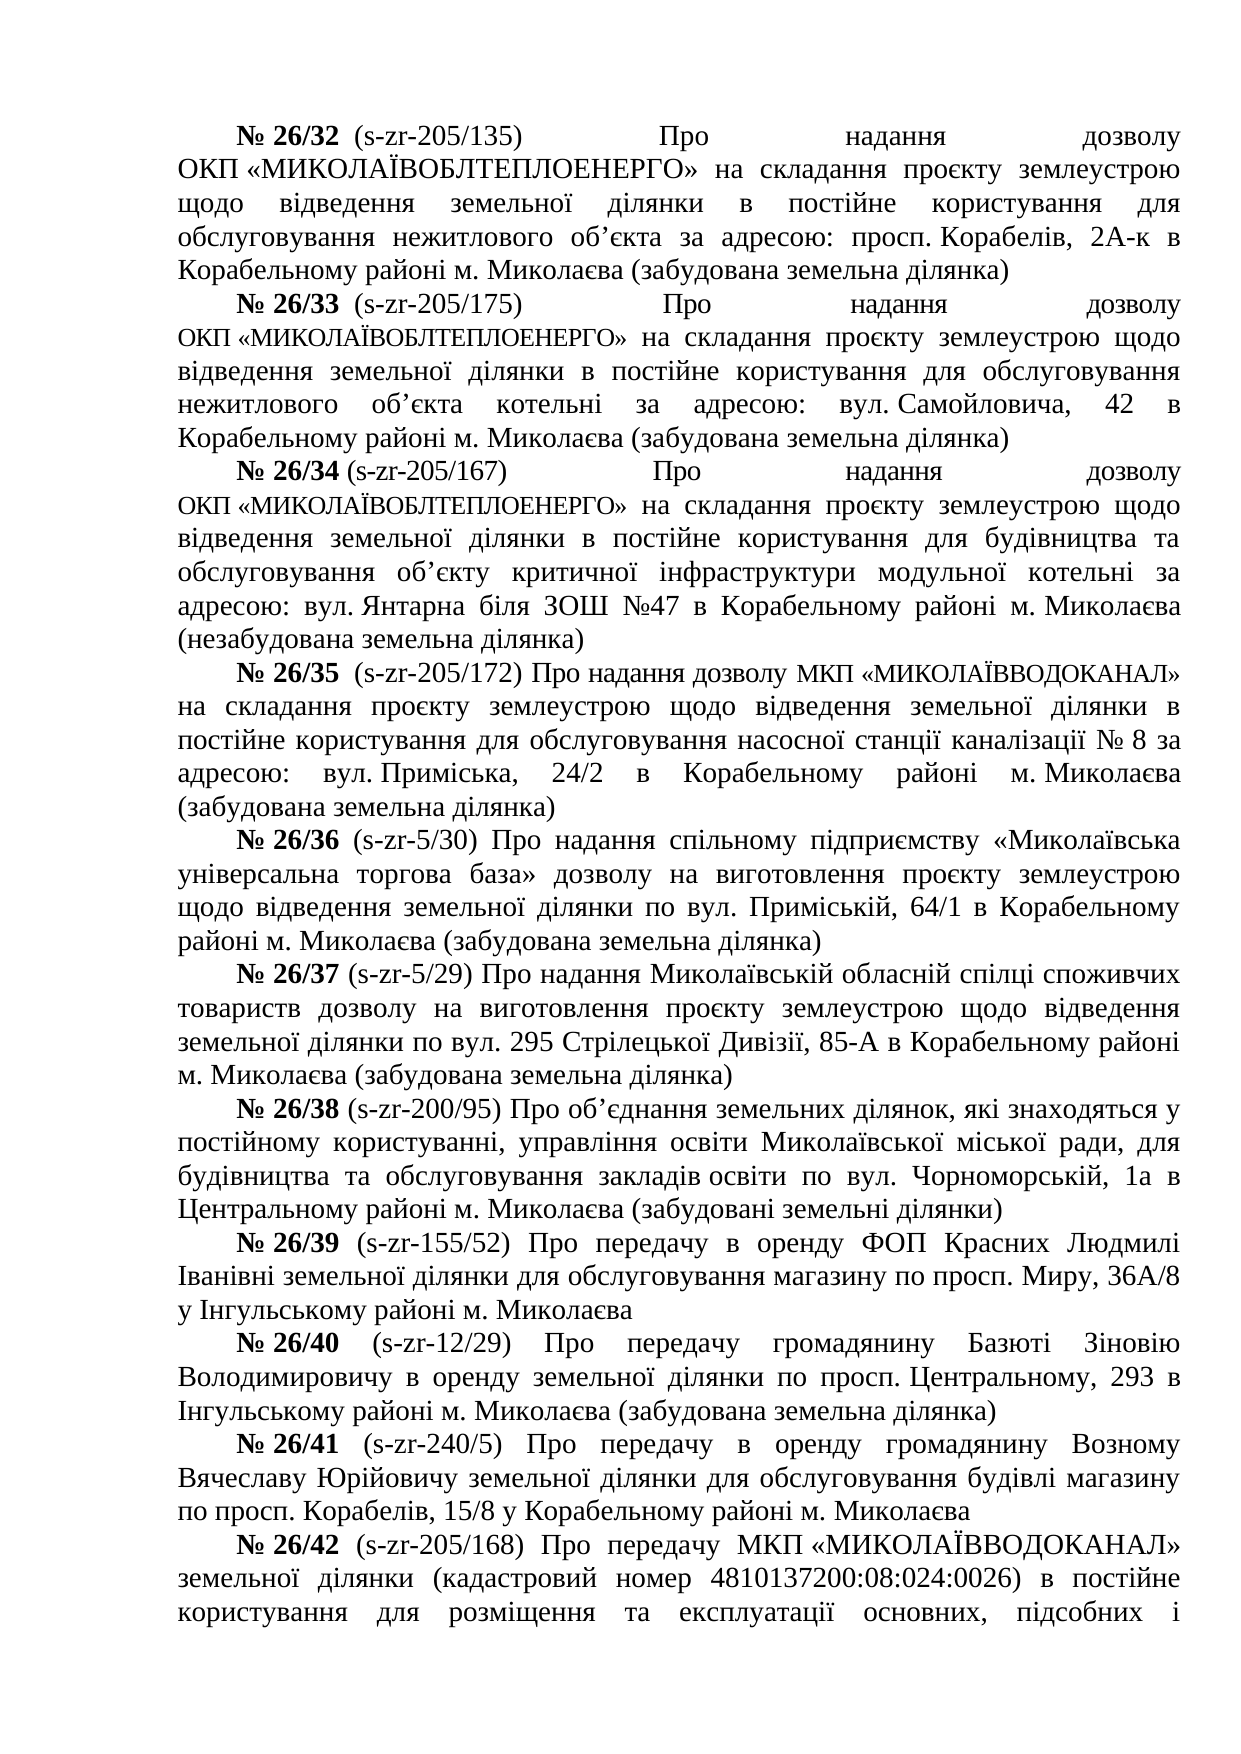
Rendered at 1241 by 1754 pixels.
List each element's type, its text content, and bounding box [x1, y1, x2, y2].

text № 26/39 (s-zr-155/52) Про передачу в оренду ФОП Красних Людмилі Іванівні земельної ділянки для обслуговування магазину по просп. Миру, 36А/8 у Інгульському районі м. Миколаєва [177, 1225, 1181, 1326]
text № 26/35 (s-zr-205/172) Про надання дозволу МКП «МИКОЛАЇВВОДОКАНАЛ» на складання проєкту землеустрою щодо відведення земельної ділянки в постійне користування для обслуговування насосної станції каналізації № 8 за адресою: вул. Приміська, 24/2 в Корабельному районі м. Миколаєва (забудована земельна ділянка) [177, 655, 1181, 822]
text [177, 1527, 1181, 1627]
text № 26/37 (s-zr-5/29) Про надання Миколаївській обласній спілці споживчих товариств дозволу на виготовлення проєкту землеустрою щодо відведення земельної ділянки по вул. 295 Стрілецької Дивізії, 85-А в Корабельному районі м. Миколаєва (забудована земельна ділянка) [177, 957, 1181, 1091]
text № 26/36 (s-zr-5/30) Про надання спільному підприємству «Миколаївська універсальна торгова база» дозволу на виготовлення проєкту землеустрою щодо відведення земельної ділянки по вул. Приміській, 64/1 в Корабельному районі м. Миколаєва (забудована земельна ділянка) [177, 822, 1181, 957]
text № 26/40 (s-zr-12/29) Про передачу громадянину Базюті Зіновію Володимировичу в оренду земельної ділянки по просп. Центральному, 293 в Інгульському районі м. Миколаєва (забудована земельна ділянка) [177, 1326, 1181, 1426]
text № 26/34 (s-zr-205/167) Про надання дозволу ОКП «МИКОЛАЇВОБЛТЕПЛОЕНЕРГО» на складання проєкту землеустрою щодо відведення земельної ділянки в постійне користування для будівництва та обслуговування об’єкту критичної інфраструктури модульної котельні за адресою: вул. Янтарна біля ЗОШ №47 в Корабельному районі м. Миколаєва (незабудована земельна ділянка) [177, 453, 1181, 655]
text № 26/32 (s-zr-205/135) Про надання дозволу ОКП «МИКОЛАЇВОБЛТЕПЛОЕНЕРГО» на складання проєкту землеустрою щодо відведення земельної ділянки в постійне користування для обслуговування нежитлового об’єкта за адресою: просп. Корабелів, 2А-к в Корабельному районі м. Миколаєва (забудована земельна ділянка) [177, 118, 1181, 286]
text № 26/41 (s-zr-240/5) Про передачу в оренду громадянину Возному Вячеславу Юрійовичу земельної ділянки для обслуговування будівлі магазину по просп. Корабелів, 15/8 у Корабельному районі м. Миколаєва [177, 1426, 1181, 1527]
text № 26/33 (s-zr-205/175) Про надання дозволу ОКП «МИКОЛАЇВОБЛТЕПЛОЕНЕРГО» на складання проєкту землеустрою щодо відведення земельної ділянки в постійне користування для обслуговування нежитлового об’єкта котельні за адресою: вул. Самойловича, 42 в Корабельному районі м. Миколаєва (забудована земельна ділянка) [177, 286, 1181, 453]
text № 26/38 (s-zr-200/95) Про об’єднання земельних ділянок, які знаходяться у постійному користуванні, управління освіти Миколаївської міської ради, для будівництва та обслуговування закладів освіти по вул. Чорноморській, 1а в Центральному районі м. Миколаєва (забудовані земельні ділянки) [177, 1091, 1181, 1225]
